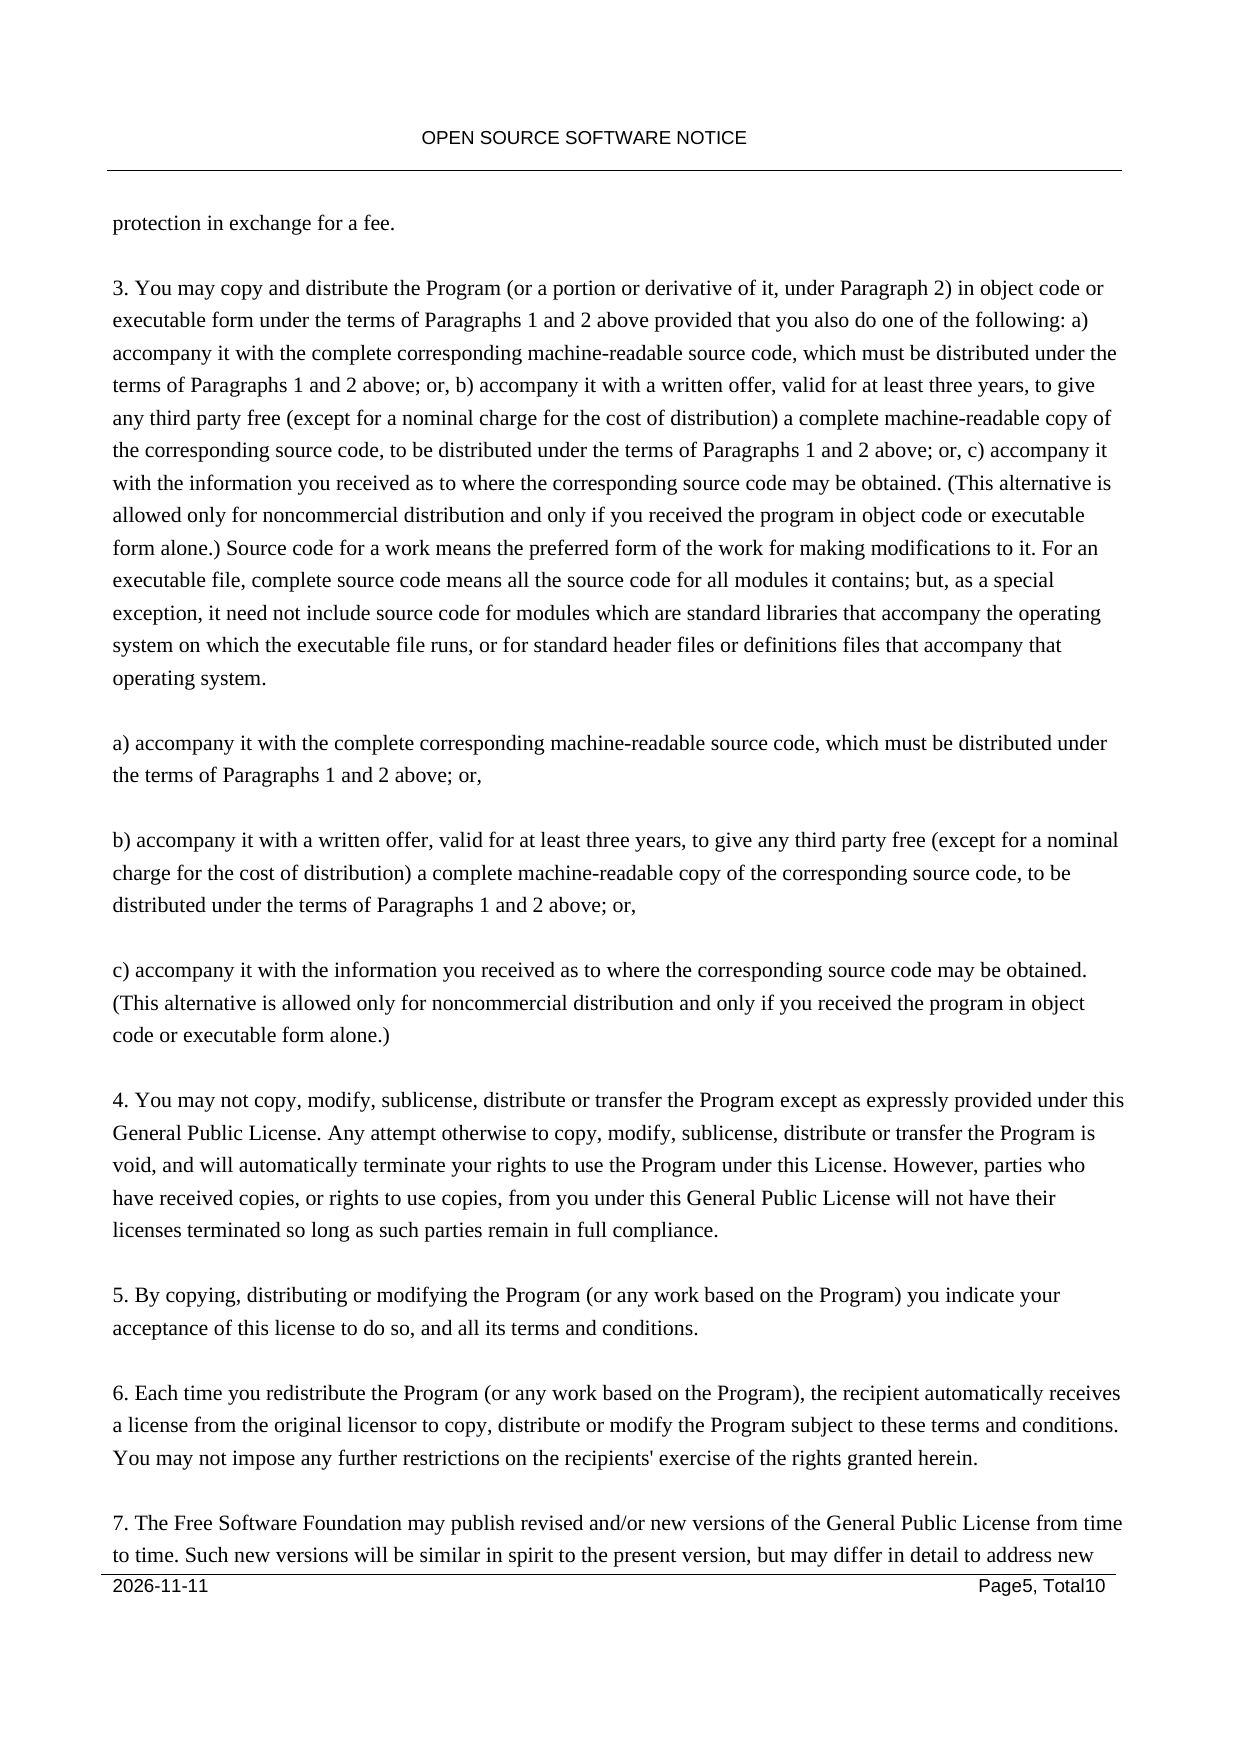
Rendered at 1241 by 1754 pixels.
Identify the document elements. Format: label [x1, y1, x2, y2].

text [112, 206, 1128, 1571]
